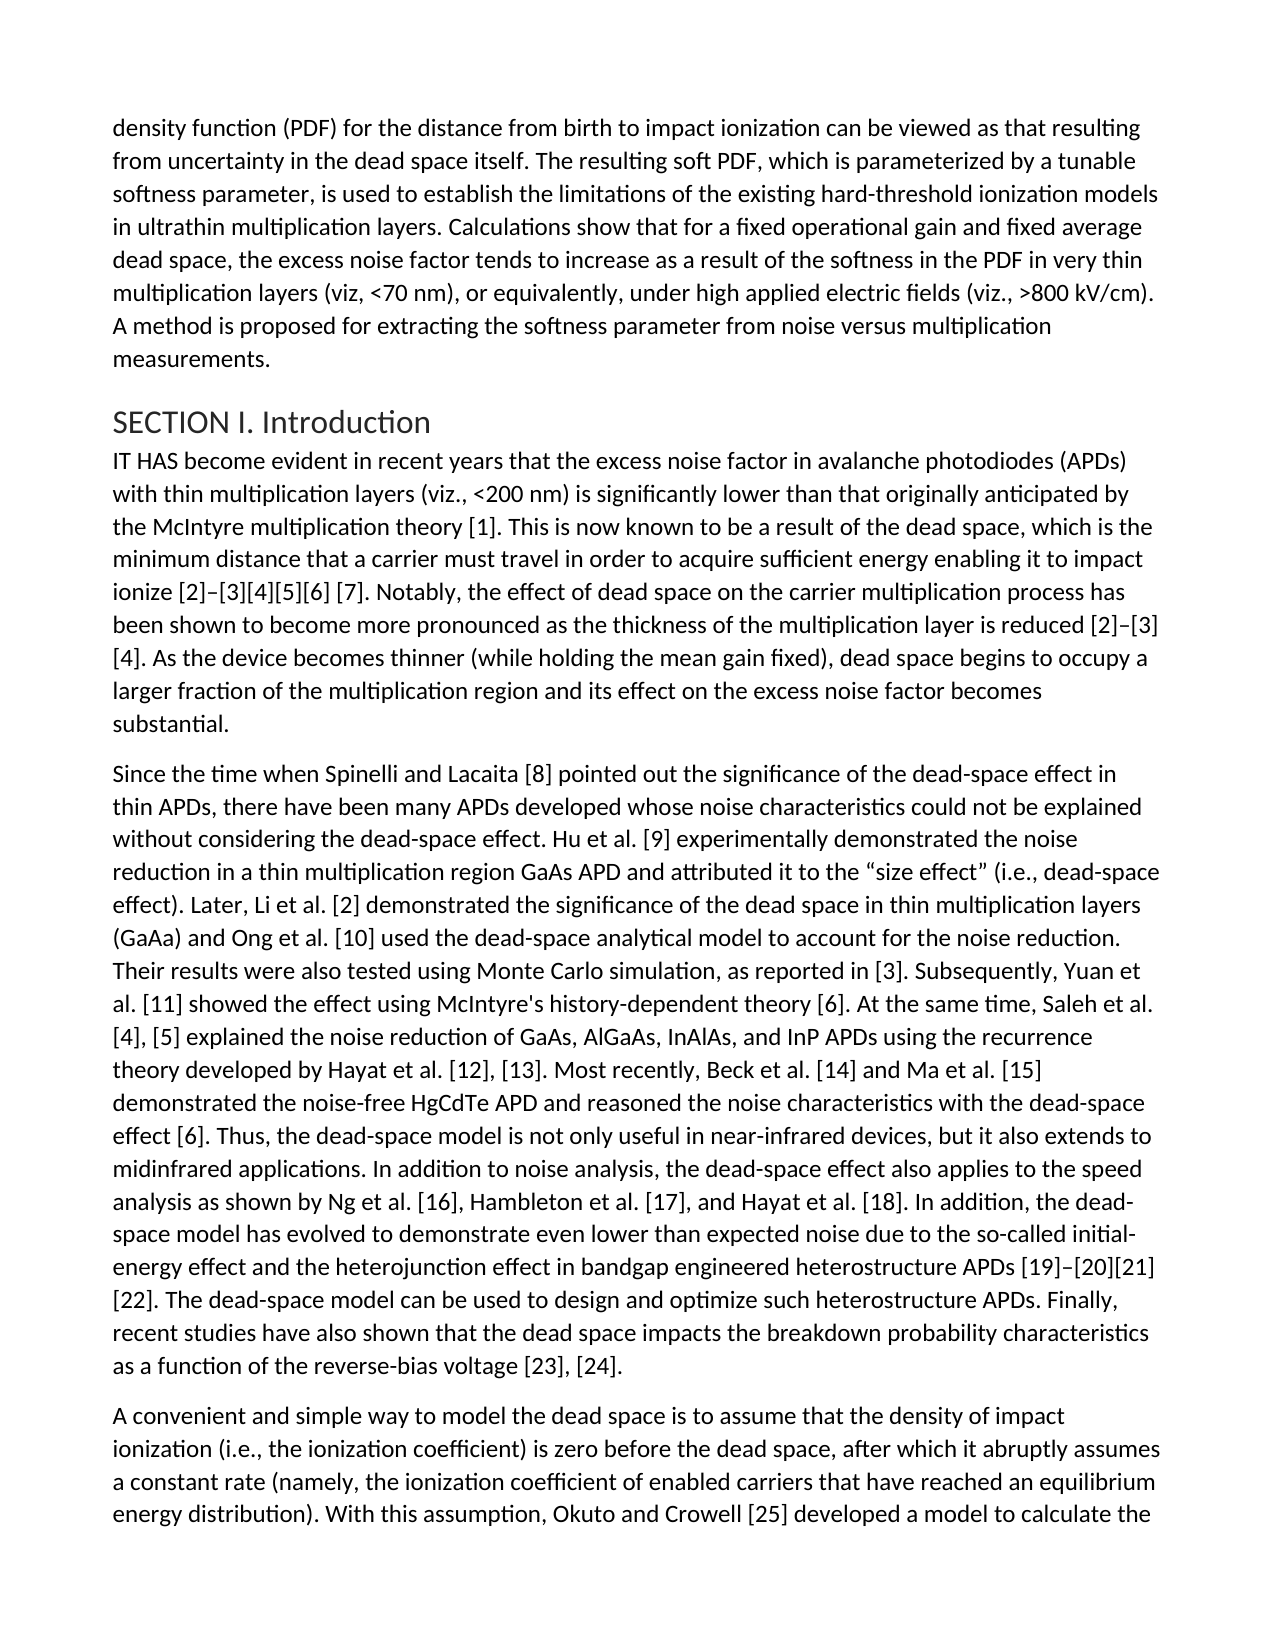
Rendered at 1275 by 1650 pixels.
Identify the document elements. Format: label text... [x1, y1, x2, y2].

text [112, 1400, 1162, 1529]
text Since the time when Spinelli and Lacaita [8] pointed out the significance of the dead-space effect in thin APDs, there have been many APDs developed whose noise characteristics could not be explained without considering the dead-space effect. Hu et al. [9] experimentally demonstrated the noise reduction in a thin multiplication region GaAs APD and attributed it to the “size effect” (i.e., dead-space effect). Later, Li et al. [2] demonstrated the significance of the dead space in thin multiplication layers (GaAa) and Ong et al. [10] used the dead-space analytical model to account for the noise reduction. Their results were also tested using Monte Carlo simulation, as reported in [3]. Subsequently, Yuan et al. [11] showed the effect using McIntyre's history-dependent theory [6]. At the same time, Saleh et al. [4], [5] explained the noise reduction of GaAs, AlGaAs, InAlAs, and InP APDs using the recurrence theory developed by Hayat et al. [12], [13]. Most recently, Beck et al. [14] and Ma et al. [15] demonstrated the noise-free HgCdTe APD and reasoned the noise characteristics with the dead-space effect [6]. Thus, the dead-space model is not only useful in near-infrared devices, but it also extends to midinfrared applications. In addition to noise analysis, the dead-space effect also applies to the speed analysis as shown by Ng et al. [16], Hambleton et al. [17], and Hayat et al. [18]. In addition, the dead-space model has evolved to demonstrate even lower than expected noise due to the so-called initial-energy effect and the heterojunction effect in bandgap engineered heterostructure APDs [19]–[20][21][22]. The dead-space model can be used to design and optimize such heterostructure APDs. Finally, recent studies have also shown that the dead space impacts the breakdown probability characteristics as a function of the reverse-bias voltage [23], [24]. [112, 758, 1162, 1381]
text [112, 112, 1162, 373]
text IT HAS become evident in recent years that the excess noise factor in avalanche photodiodes (APDs) with thin multiplication layers (viz., <200 nm) is significantly lower than that originally anticipated by the McIntyre multiplication theory [1]. This is now known to be a result of the dead space, which is the minimum distance that a carrier must travel in order to acquire sufficient energy enabling it to impact ionize [2]–[3][4][5][6] [7]. Notably, the effect of dead space on the carrier multiplication process has been shown to become more pronounced as the thickness of the multiplication layer is reduced [2]–[3] [4]. As the device becomes thinner (while holding the mean gain fixed), dead space begins to occupy a larger fraction of the multiplication region and its effect on the excess noise factor becomes substantial. [112, 445, 1162, 739]
subtitle SECTION I. Introduction [112, 401, 1162, 442]
